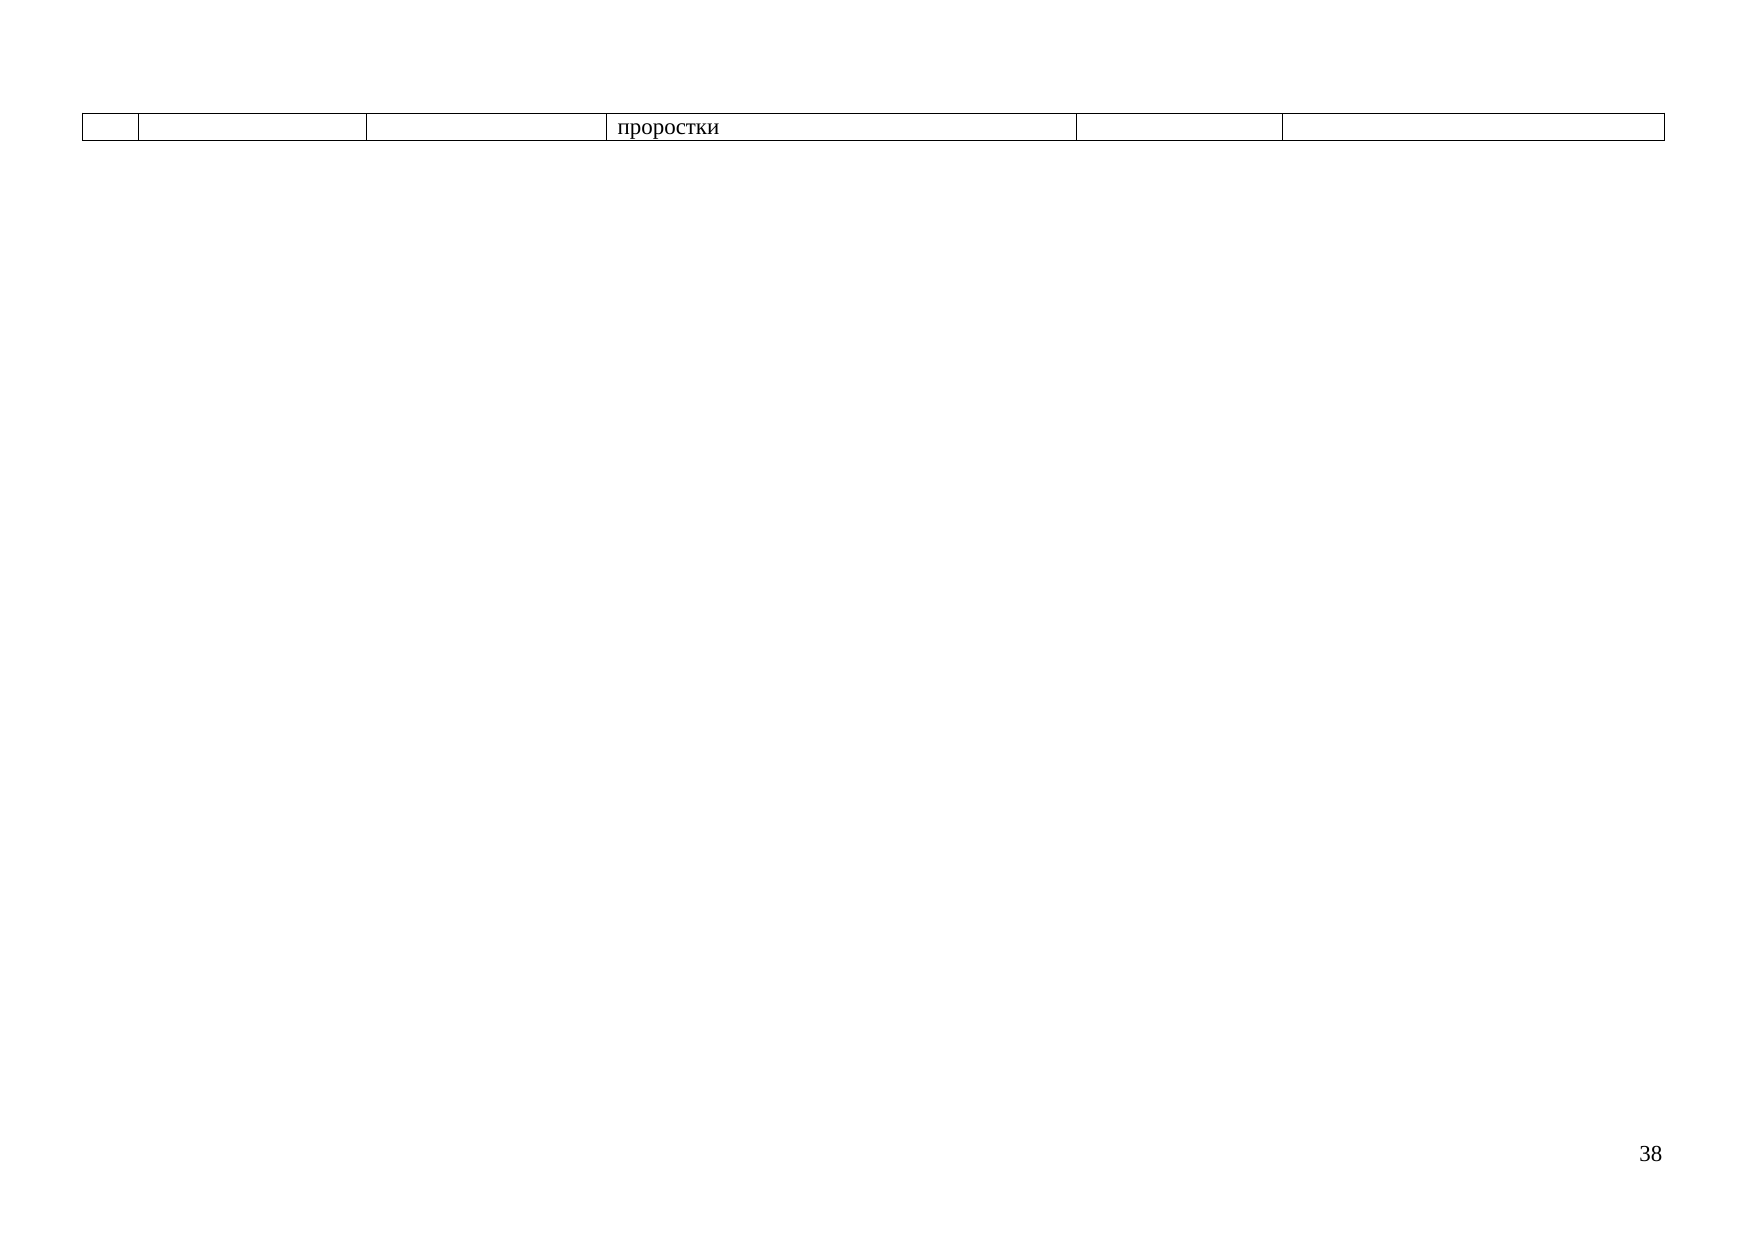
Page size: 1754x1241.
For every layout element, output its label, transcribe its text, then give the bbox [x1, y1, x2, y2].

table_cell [367, 114, 606, 140]
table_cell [1283, 114, 1664, 140]
table_cell 28 [83, 114, 138, 140]
table_cell [1077, 114, 1282, 140]
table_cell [139, 114, 366, 140]
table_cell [607, 114, 1076, 140]
